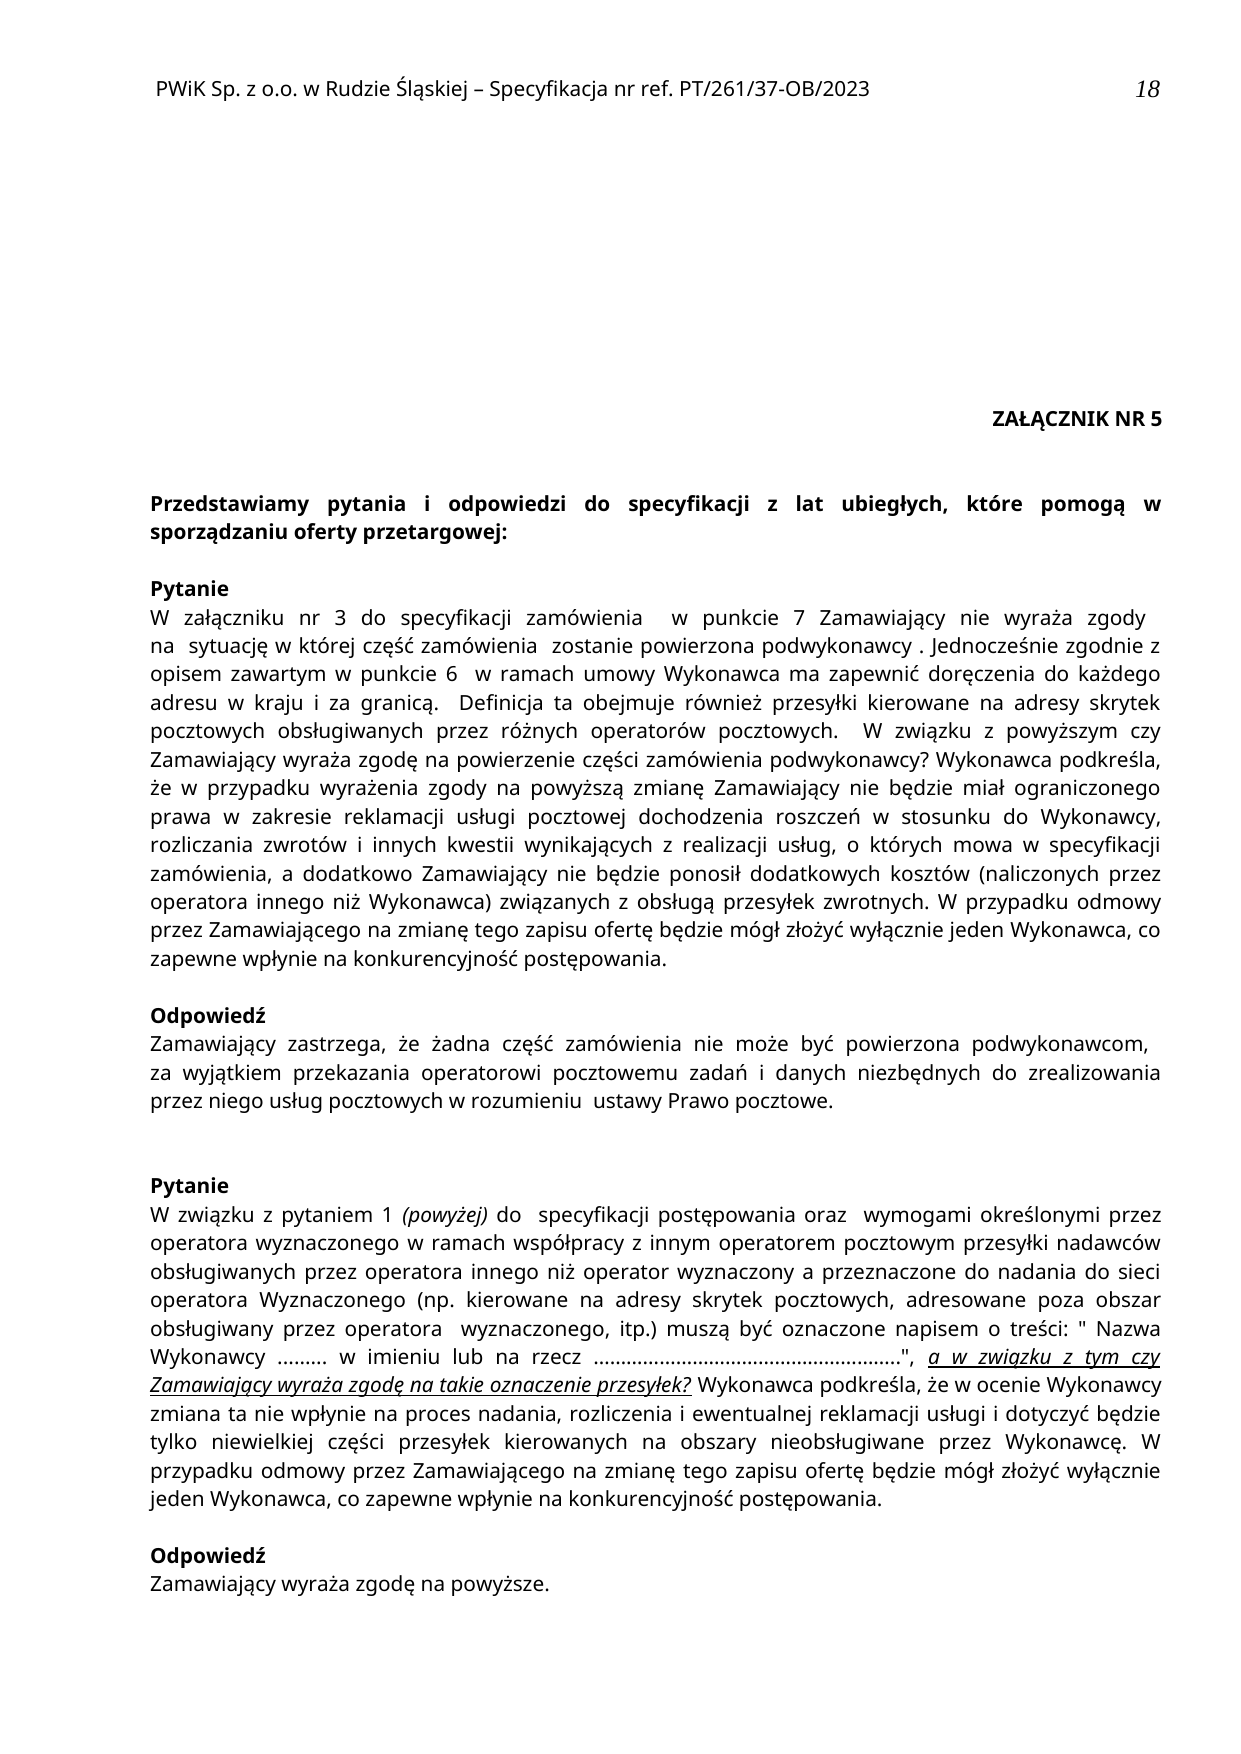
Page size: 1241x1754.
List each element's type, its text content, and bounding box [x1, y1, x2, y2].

text W związku z pytaniem 1 (powyżej) do specyfikacji postępowania oraz wymogami określonymi przez operatora wyznaczonego w ramach współpracy z innym operatorem pocztowym przesyłki nadawców obsługiwanych przez operatora innego niż operator wyznaczony a przeznaczone do nadania do sieci operatora Wyznaczonego (np. kierowane na adresy skrytek pocztowych, adresowane poza obszar obsługiwany przez operatora wyznaczonego, itp.) muszą być oznaczone napisem o treści: " Nazwa Wykonawcy ......... w imieniu lub na rzecz ………………………………………………..", a w związku z tym czy Zamawiający wyraża zgodę na takie oznaczenie przesyłek? Wykonawca podkreśla, że w ocenie Wykonawcy zmiana ta nie wpłynie na proces nadania, rozliczenia i ewentualnej reklamacji usługi i dotyczyć będzie tylko niewielkiej części przesyłek kierowanych na obszary nieobsługiwane przez Wykonawcę. W przypadku odmowy przez Zamawiającego na zmianę tego zapisu ofertę będzie mógł złożyć wyłącznie jeden Wykonawca, co zapewne wpłynie na konkurencyjność postępowania. [150, 1200, 1162, 1513]
text Przedstawiamy pytania i odpowiedzi do specyfikacji z lat ubiegłych, które pomogą w sporządzaniu oferty przetargowej: [150, 489, 1162, 546]
text Zamawiający zastrzega, że żadna część zamówienia nie może być powierzona podwykonawcom, za wyjątkiem przekazania operatorowi pocztowemu zadań i danych niezbędnych do zrealizowania przez niego usług pocztowych w rozumieniu ustawy Prawo pocztowe. [150, 1029, 1162, 1114]
text Odpowiedź [150, 1541, 1162, 1569]
text Pytanie [150, 574, 1162, 603]
text W załączniku nr 3 do specyfikacji zamówienia w punkcie 7 Zamawiający nie wyraża zgody na sytuację w której część zamówienia zostanie powierzona podwykonawcy . Jednocześnie zgodnie z opisem zawartym w punkcie 6 w ramach umowy Wykonawca ma zapewnić doręczenia do każdego adresu w kraju i za granicą. Definicja ta obejmuje również przesyłki kierowane na adresy skrytek pocztowych obsługiwanych przez różnych operatorów pocztowych. W związku z powyższym czy Zamawiający wyraża zgodę na powierzenie części zamówienia podwykonawcy? Wykonawca podkreśla, że w przypadku wyrażenia zgody na powyższą zmianę Zamawiający nie będzie miał ograniczonego prawa w zakresie reklamacji usługi pocztowej dochodzenia roszczeń w stosunku do Wykonawcy, rozliczania zwrotów i innych kwestii wynikających z realizacji usług, o których mowa w specyfikacji zamówienia, a dodatkowo Zamawiający nie będzie ponosił dodatkowych kosztów (naliczonych przez operatora innego niż Wykonawca) związanych z obsługą przesyłek zwrotnych. W przypadku odmowy przez Zamawiającego na zmianę tego zapisu ofertę będzie mógł złożyć wyłącznie jeden Wykonawca, co zapewne wpłynie na konkurencyjność postępowania. [150, 603, 1162, 972]
text Zamawiający wyraża zgodę na powyższe. [150, 1569, 1162, 1598]
text Odpowiedź [150, 1001, 1162, 1029]
text Pytanie [150, 1171, 1162, 1200]
text ZAŁĄCZNIK NR 5 [150, 404, 1162, 432]
